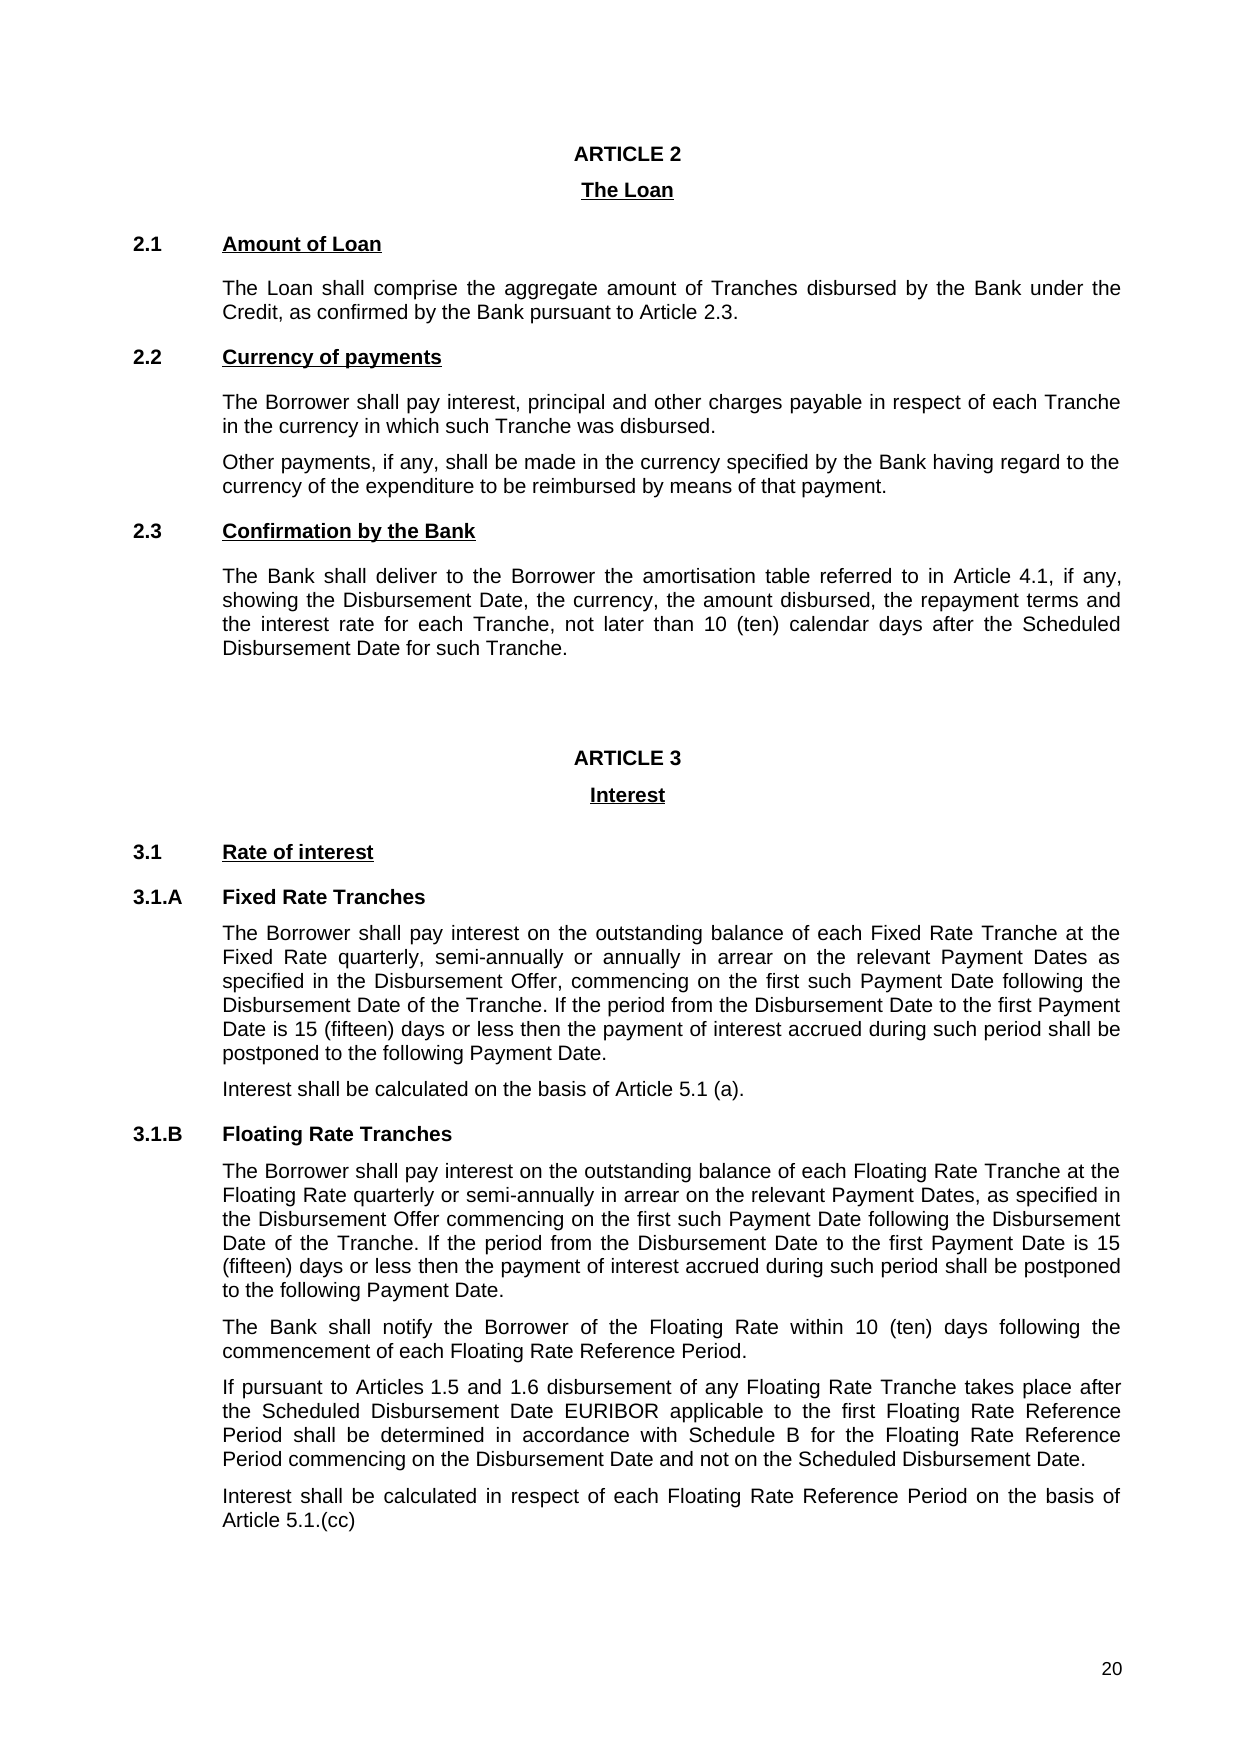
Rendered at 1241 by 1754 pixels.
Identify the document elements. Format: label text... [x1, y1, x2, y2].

title Interest [133, 782, 1122, 806]
text The Bank shall notify the Borrower of the Floating Rate within 10 (ten) days following the commencement of each Floating Rate Reference Period. [222, 1315, 1122, 1363]
text If pursuant to Articles 1.5 and 1.6 disbursement of any Floating Rate Tranche takes place after the Scheduled Disbursement Date EURIBOR applicable to the first Floating Rate Reference Period shall be determined in accordance with Schedule B for the Floating Rate Reference Period commencing on the Disbursement Date and not on the Scheduled Disbursement Date. [222, 1375, 1122, 1471]
subtitle Confirmation by the Bank [133, 519, 1122, 543]
text Other payments, if any, shall be made in the currency specified by the Bank having regard to the currency of the expenditure to be reimbursed by means of that payment. [222, 450, 1122, 498]
subtitle Fixed Rate Tranches [133, 884, 1122, 908]
text Interest shall be calculated on the basis of Article 5.1 (a). [222, 1077, 1122, 1101]
text Interest shall be calculated in respect of each Floating Rate Reference Period on the basis of Article 5.1.(b) [222, 1483, 1122, 1531]
text The Borrower shall pay interest on the outstanding balance of each Floating Rate Tranche at the Floating Rate quarterly or semi-annually in arrear on the relevant Payment Dates, as specified in the Disbursement Offer commencing on the first such Payment Date following the Disbursement Date of the Tranche. If the period from the Disbursement Date to the first Payment Date is 15 (fifteen) days or less then the payment of interest accrued during such period shall be postponed to the following Payment Date. [222, 1158, 1122, 1302]
subtitle Amount of Loan [133, 231, 1122, 255]
text The Borrower shall pay interest on the outstanding balance of each Fixed Rate Tranche at the Fixed Rate quarterly, semi-annually or annually in arrear on the relevant Payment Dates as specified in the Disbursement Offer, commencing on the first such Payment Date following the Disbursement Date of the Tranche. If the period from the Disbursement Date to the first Payment Date is 15 (fifteen) days or less then the payment of interest accrued during such period shall be postponed to the following Payment Date. [222, 921, 1122, 1065]
text The Loan shall comprise the aggregate amount of Tranches disbursed by the Bank under the Credit, as confirmed by the Bank pursuant to Article 2.3. [222, 276, 1122, 324]
subtitle Currency of payments [133, 345, 1122, 369]
text The Borrower shall pay interest, principal and other charges payable in respect of each Tranche in the currency in which such Tranche was disbursed. [222, 390, 1122, 438]
text The Bank shall deliver to the Borrower the amortisation table referred to in Article 4.1, if any, showing the Disbursement Date, the currency, the amount disbursed, the repayment terms and the interest rate for each Tranche, not later than 10 (ten) calendar days after the Scheduled Disbursement Date for such Tranche. [222, 564, 1122, 659]
title The Loan [133, 178, 1122, 202]
subtitle Rate of interest [133, 840, 1122, 864]
subtitle Floating Rate Tranches [133, 1122, 1122, 1146]
